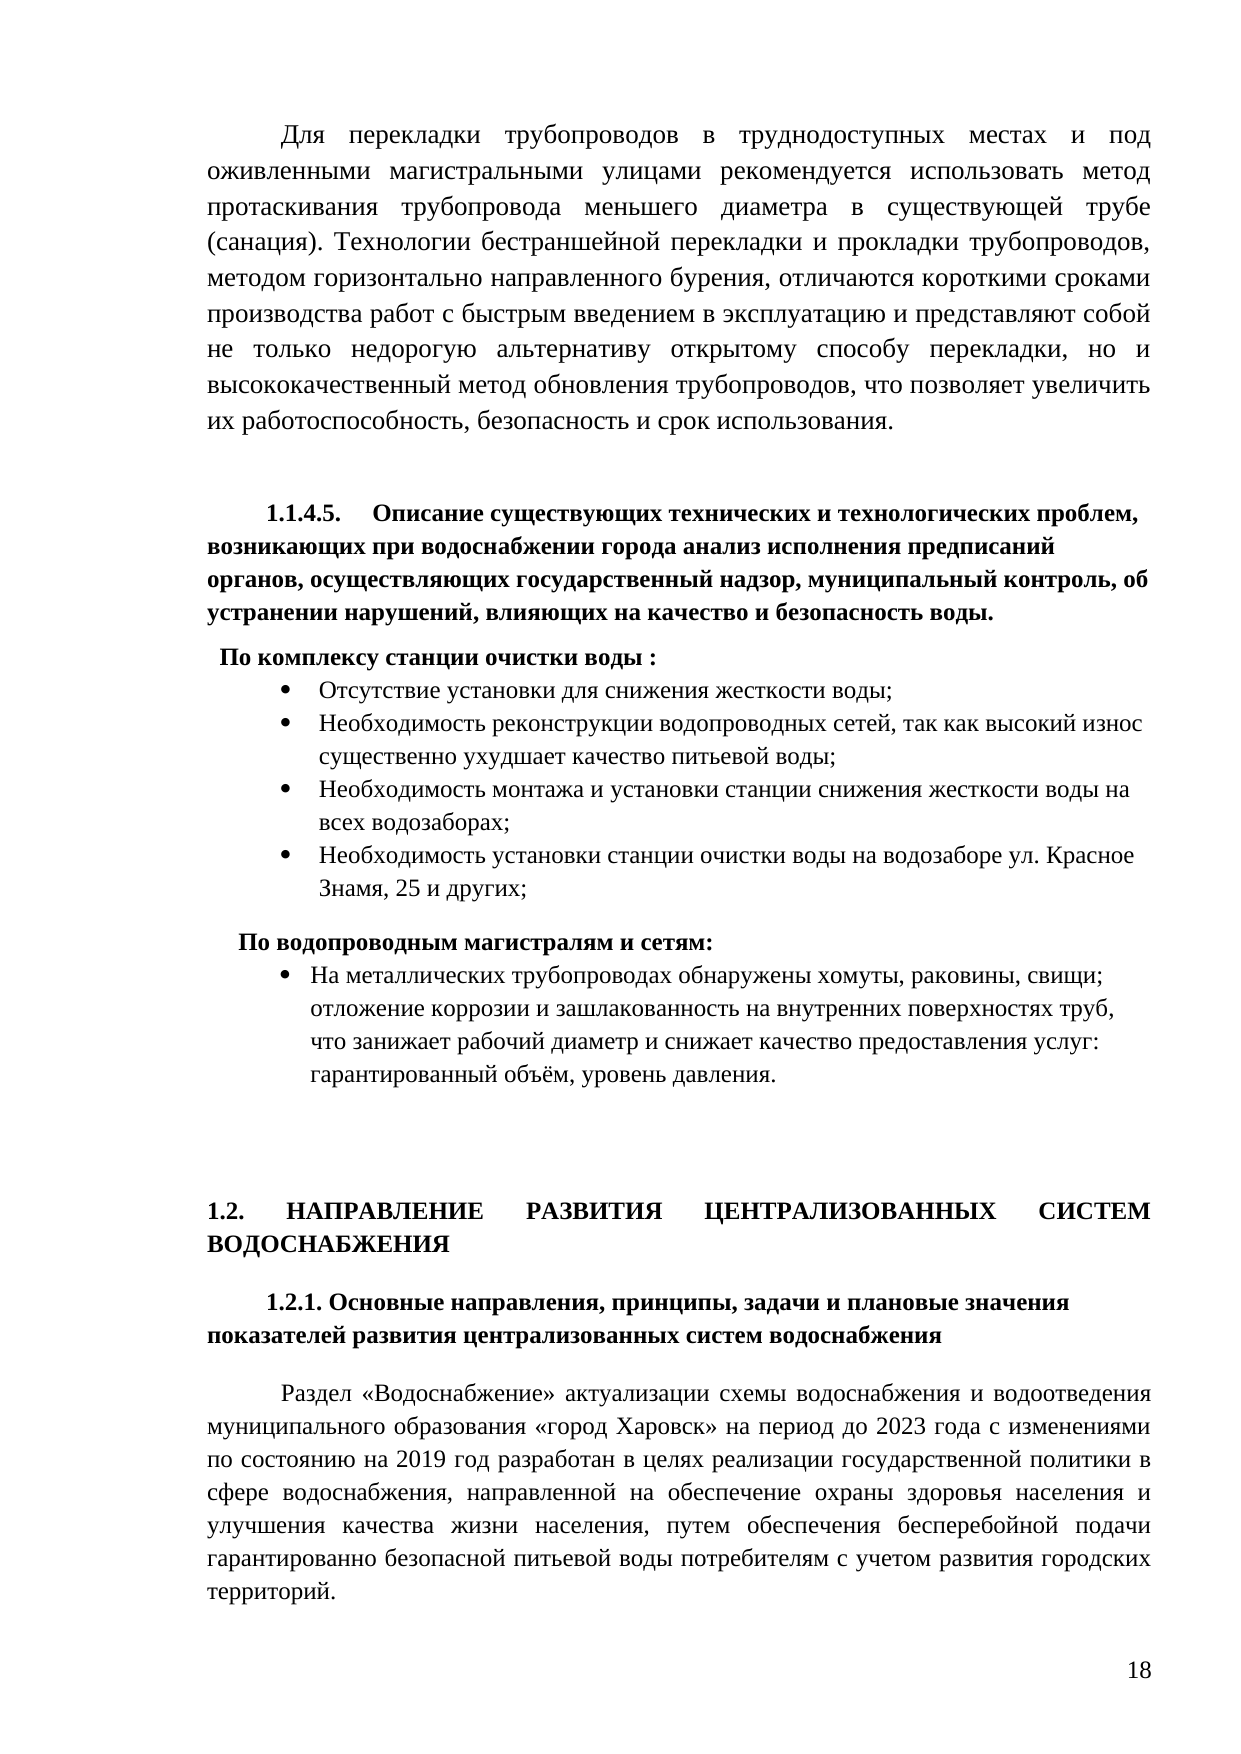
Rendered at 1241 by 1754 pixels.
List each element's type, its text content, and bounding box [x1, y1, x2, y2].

list Отсутствие установки для снижения жесткости воды; [281, 675, 1152, 704]
list На металлических трубопроводах обнаружены хомуты, раковины, свищи; отложение коррозии и зашлакованность на внутренних поверхностях труб, что занижает рабочий диаметр и снижает качество предоставления услуг: гарантированный объём, уровень давления. [281, 960, 1152, 1088]
text Раздел «Водоснабжение» актуализации схемы водоснабжения и водоотведения муниципального образования «город Харовск» на период до 2023 года с изменениями по состоянию на 2019 год разработан в целях реализации государственной политики в сфере водоснабжения, направленной на обеспечение охраны здоровья населения и улучшения качества жизни населения, путем обеспечения бесперебойной подачи гарантированно безопасной питьевой воды потребителям с учетом развития городских территорий. [207, 1378, 1152, 1605]
subtitle 1.2.1. Основные направления, принципы, задачи и плановые значения показателей развития централизованных систем водоснабжения [207, 1287, 1152, 1348]
list Необходимость монтажа и установки станции снижения жесткости воды на всех водозаборах; [281, 774, 1152, 836]
subtitle 1.2. НАПРАВЛЕНИЕ РАЗВИТИЯ ЦЕНТРАЛИЗОВАННЫХ СИСТЕМ ВОДОСНАБЖЕНИЯ [207, 1196, 1152, 1257]
text Для перекладки трубопроводов в труднодоступных местах и под оживленными магистральными улицами рекомендуется использовать метод протаскивания трубопровода меньшего диаметра в существующей трубе (санация). Технологии бестраншейной перекладки и прокладки трубопроводов, методом горизонтально направленного бурения, отличаются короткими сроками производства работ с быстрым введением в эксплуатацию и представляют собой не только недорогую альтернативу открытому способу перекладки, но и высококачественный метод обновления трубопроводов, что позволяет увеличить их работоспособность, безопасность и срок использования. [207, 118, 1152, 435]
text По комплексу станции очистки воды : [207, 642, 1152, 671]
text По водопроводным магистралям и сетям: [207, 927, 1152, 956]
text 1.1.4.5. Описание существующих технических и технологических проблем, возникающих при водоснабжении города анализ исполнения предписаний органов, осуществляющих государственный надзор, муниципальный контроль, об устранении нарушений, влияющих на качество и безопасность воды. [207, 498, 1152, 626]
list Необходимость установки станции очистки воды на водозаборе ул. Красное Знамя, 25 и других; [281, 840, 1152, 902]
list Необходимость реконструкции водопроводных сетей, так как высокий износ существенно ухудшает качество питьевой воды; [281, 708, 1152, 770]
